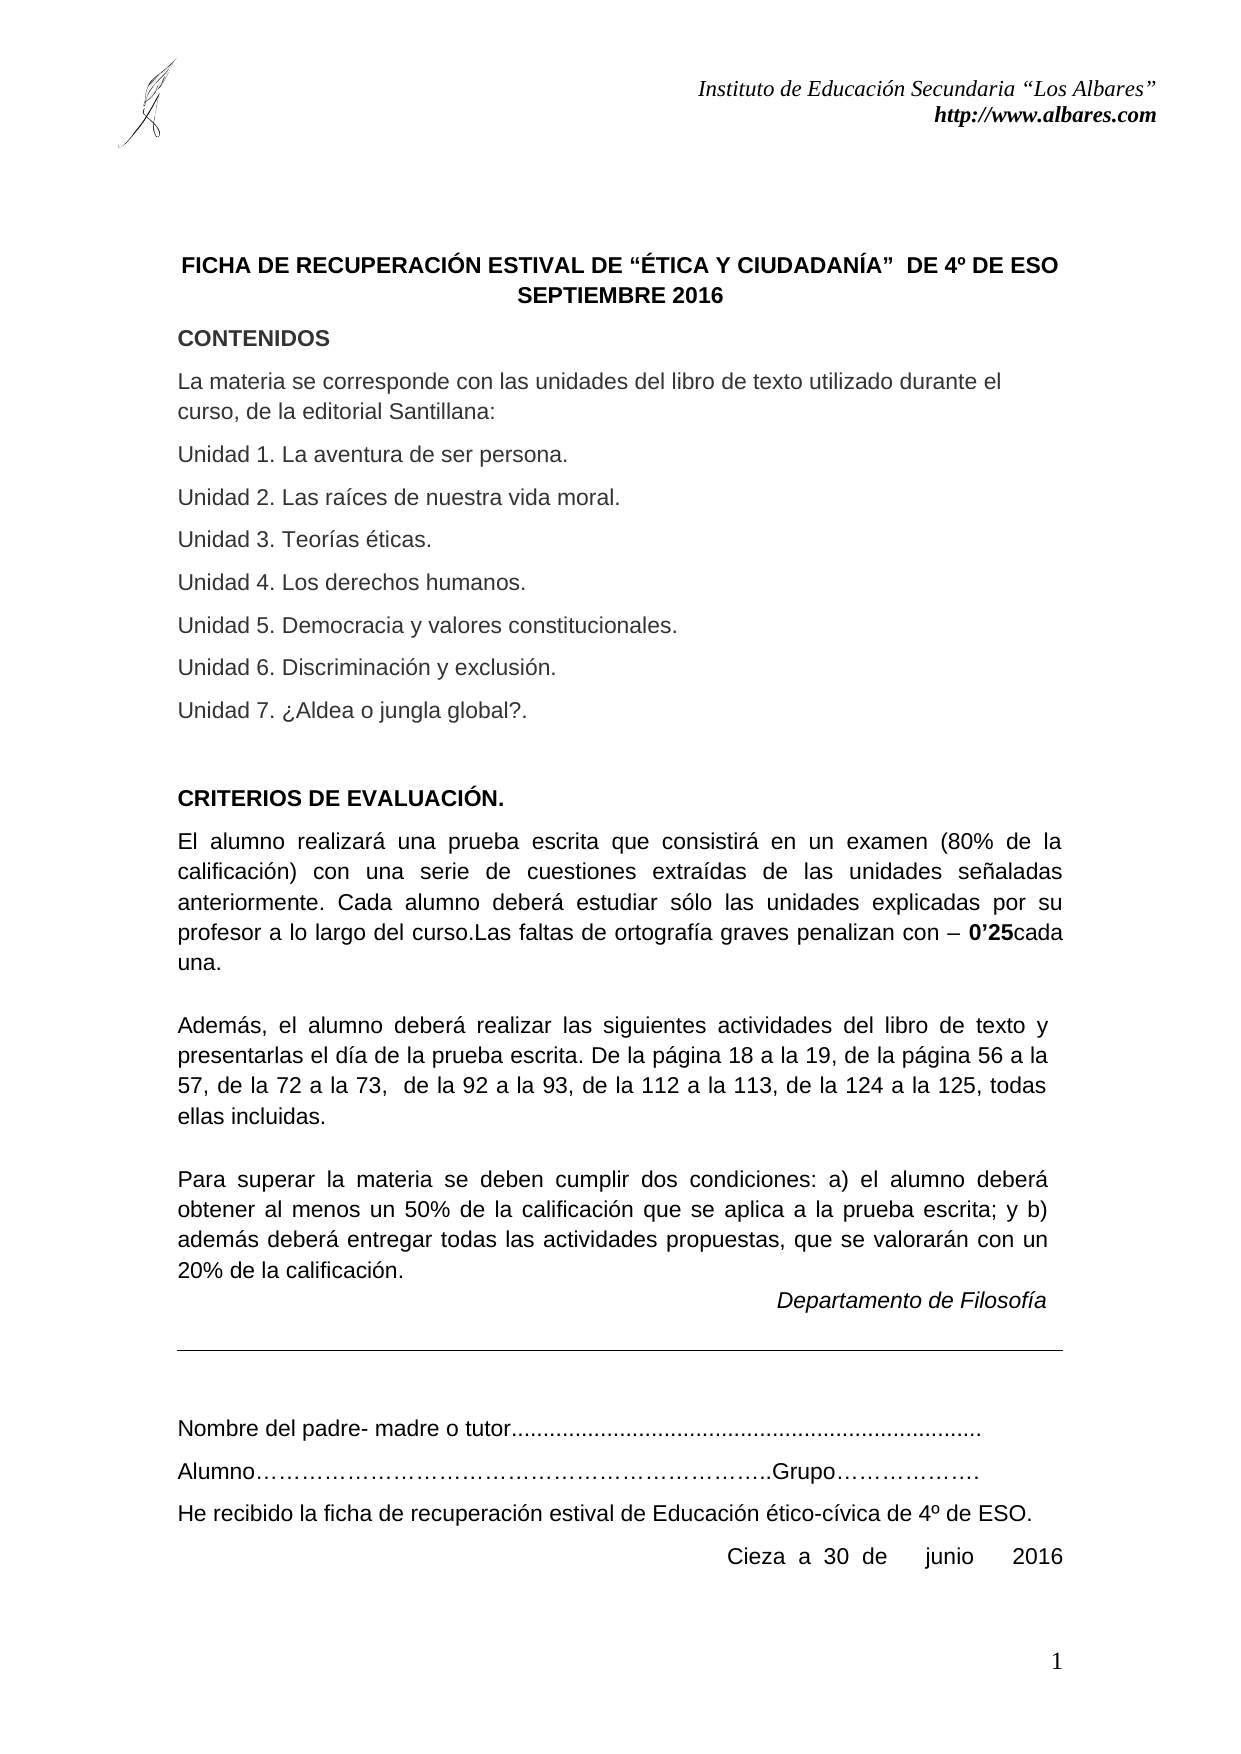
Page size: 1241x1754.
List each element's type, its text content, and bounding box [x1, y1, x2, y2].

text El alumno realizará una prueba escrita que consistirá en un examen (80% de la calificación) con una serie de cuestiones extraídas de las unidades señaladas anteriormente. Cada alumno deberá estudiar sólo las unidades explicadas por su profesor a lo largo del curso.Las faltas de ortografía graves penalizan con – 0’25cada una. [177, 828, 1063, 975]
text CRITERIOS DE EVALUACIÓN. [177, 785, 1063, 812]
text Unidad 7. ¿Aldea o jungla global?. [177, 697, 1063, 723]
text Unidad 2. Las raíces de nuestra vida moral. [177, 483, 1063, 510]
text Unidad 5. Democracia y valores constitucionales. [177, 612, 1063, 638]
text Unidad 6. Discriminación y exclusión. [177, 654, 1063, 681]
text La materia se corresponde con las unidades del libro de texto utilizado durante el curso, de la editorial Santillana: [177, 368, 1063, 424]
text Unidad 4. Los derechos humanos. [177, 569, 1063, 595]
text FICHA DE RECUPERACIÓN ESTIVAL DE “ÉTICA Y CIUDADANÍA” DE 4º DE ESO SEPTIEMBRE 2016 [177, 252, 1063, 309]
text Unidad 1. La aventura de ser persona. [177, 441, 1063, 467]
text Nombre del padre- madre o tutor.......................................................................... [177, 1415, 1063, 1441]
text Para superar la materia se deben cumplir dos condiciones: a) el alumno deberá obtener al menos un 50% de la calificación que se aplica a la prueba escrita; y b) además deberá entregar todas las actividades propuestas, que se valorarán con un 20% de la calificación. [177, 1166, 1049, 1283]
text Además, el alumno deberá realizar las siguientes actividades del libro de texto y presentarlas el día de la prueba escrita. De la página 18 a la 19, de la página 56 a la 57, de la 72 a la 73, de la 92 a la 93, de la 112 a la 113, de la 124 a la 125, todas ellas incluidas. [177, 1012, 1049, 1129]
text CONTENIDOS [177, 325, 1063, 352]
text Unidad 3. Teorías éticas. [177, 526, 1063, 553]
text Departamento de Filosofía [177, 1287, 1049, 1313]
text He recibido la ficha de recuperación estival de Educación ético-cívica de 4º de ESO. [177, 1500, 1063, 1527]
text Cieza a 30 de junio 2016 [207, 1543, 1063, 1569]
text Alumno…………………………………………………………..Grupo………………. [177, 1458, 1063, 1484]
